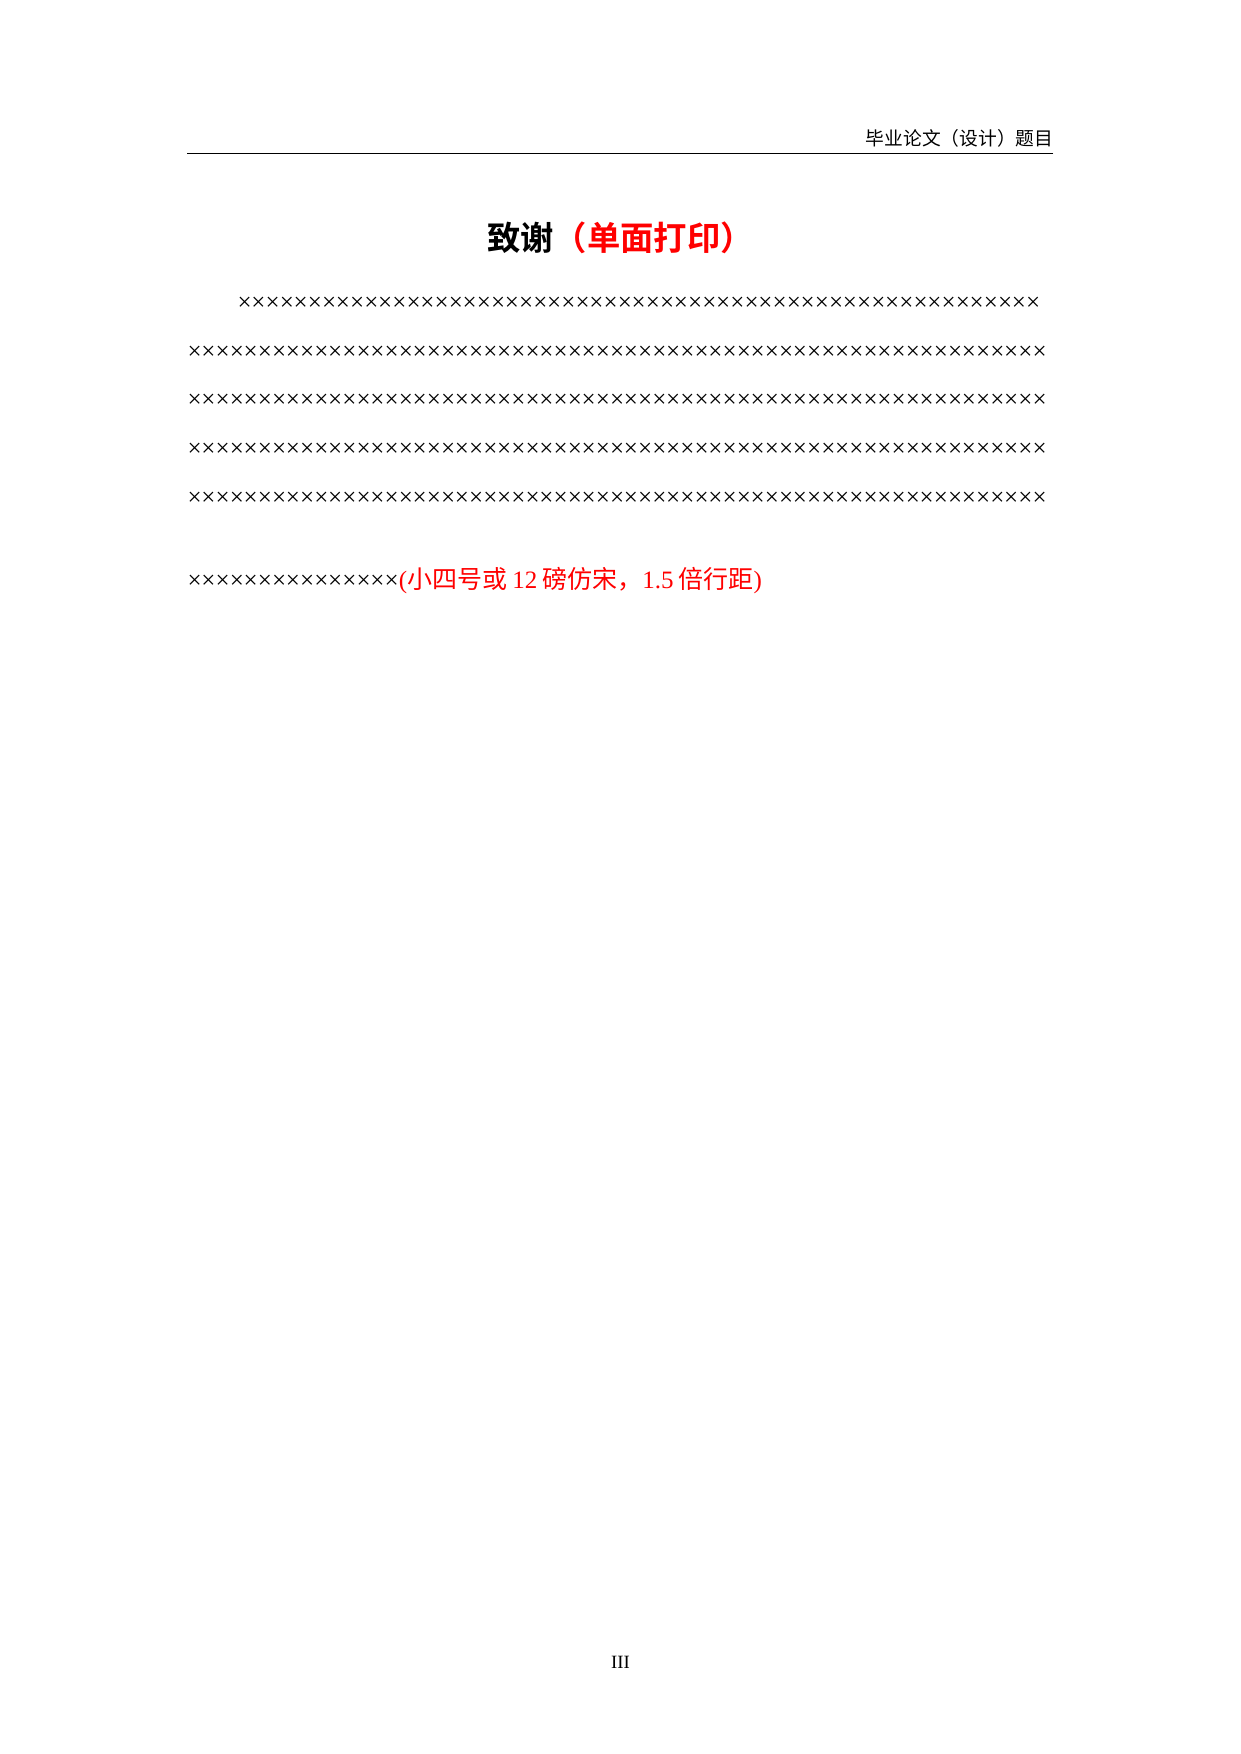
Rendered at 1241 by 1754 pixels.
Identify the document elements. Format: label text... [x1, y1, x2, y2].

text ××××××××××××××××××××××××××××××××××××××××××××××××××××××××××××××××××××××××××××××××××××××××××××××××××××××××××××××××××××××××××××××××××××××××××××××××××××××××××××××××××××××××××××××××××××××××××××××××××××××××××××××××××××××××××××××××××××××××××××××××××××××××××××××××××××××××××××××××××××××××××××××××××××××××××××××××××××××××××××(小四号或1.5倍行距) [187, 285, 1053, 610]
text 致谢（单面打印） [187, 204, 1053, 269]
